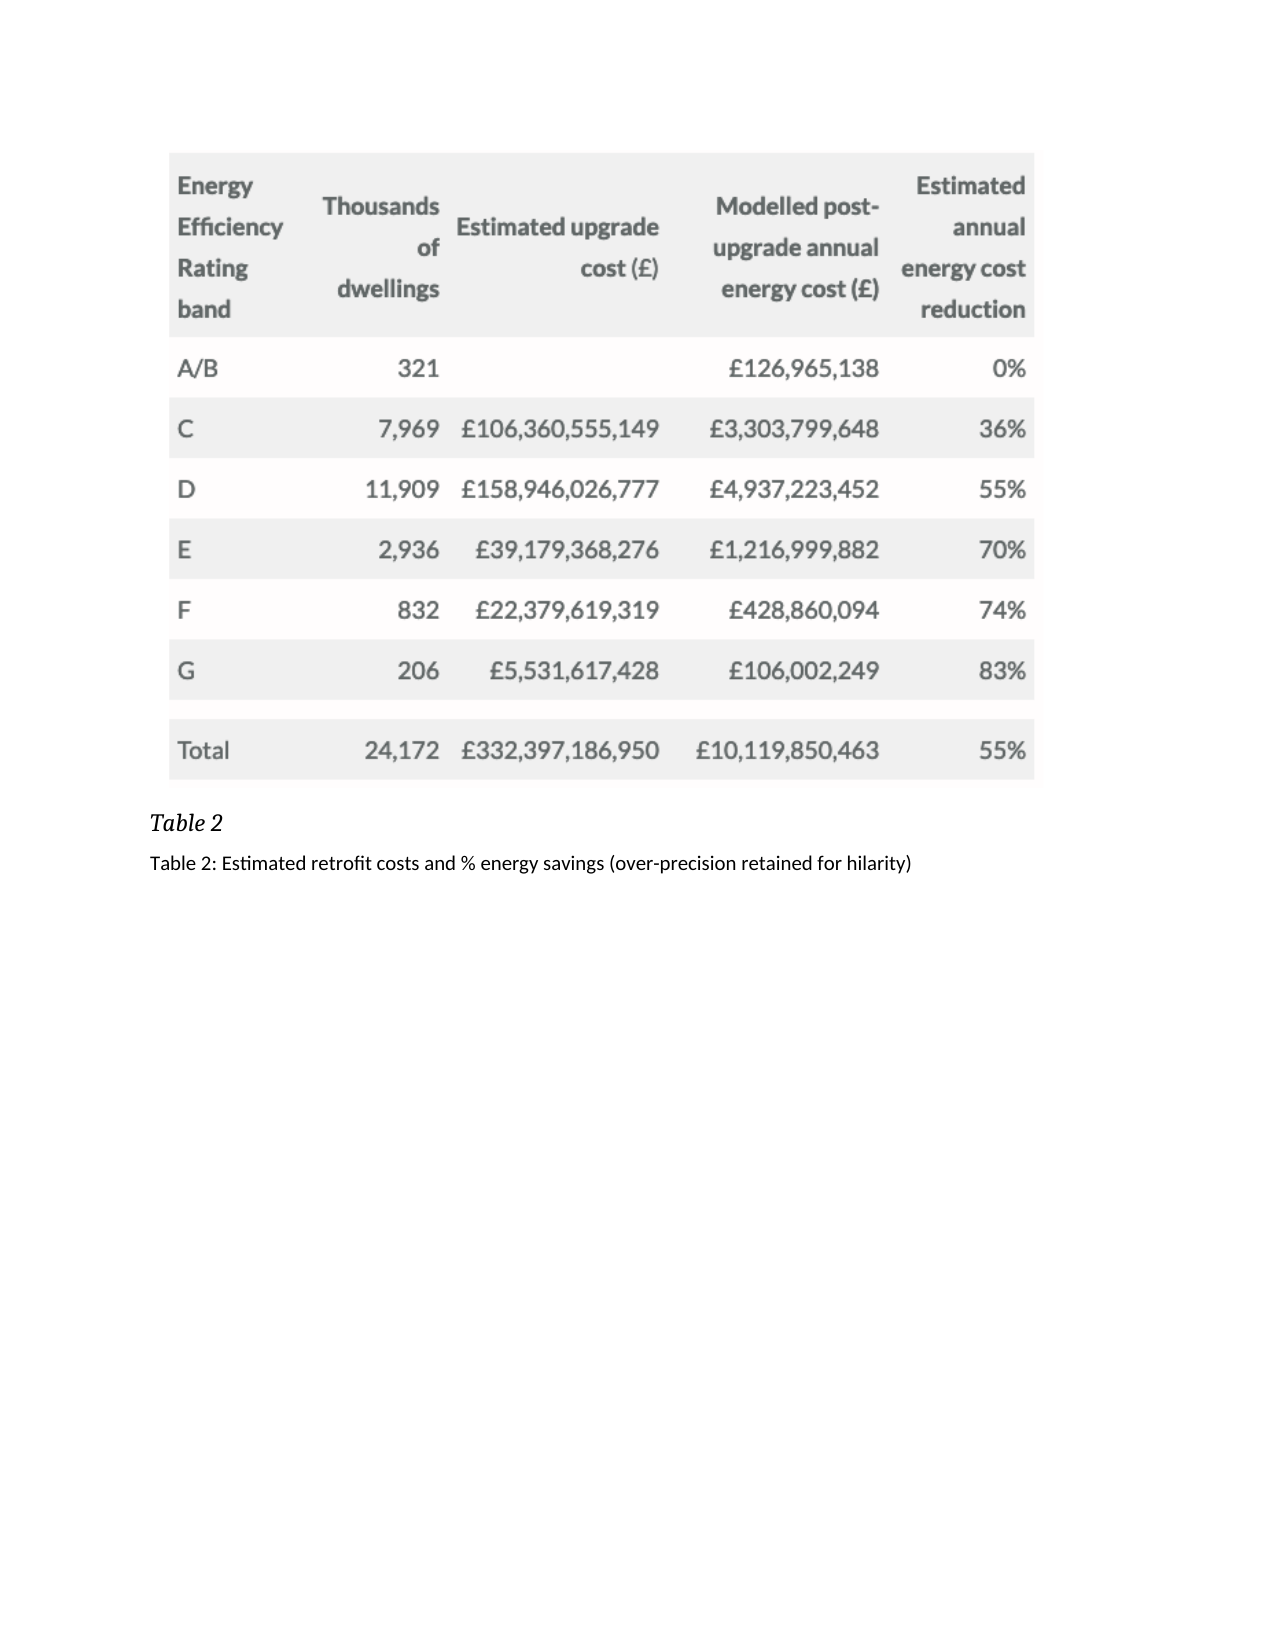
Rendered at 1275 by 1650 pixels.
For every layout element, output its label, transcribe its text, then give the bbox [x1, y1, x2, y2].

text Table 2 [150, 808, 1125, 837]
picture [168, 150, 1044, 788]
text Table 2: Estimated retrofit costs and % energy savings (over-precision retained for hilarity) [150, 850, 1125, 875]
